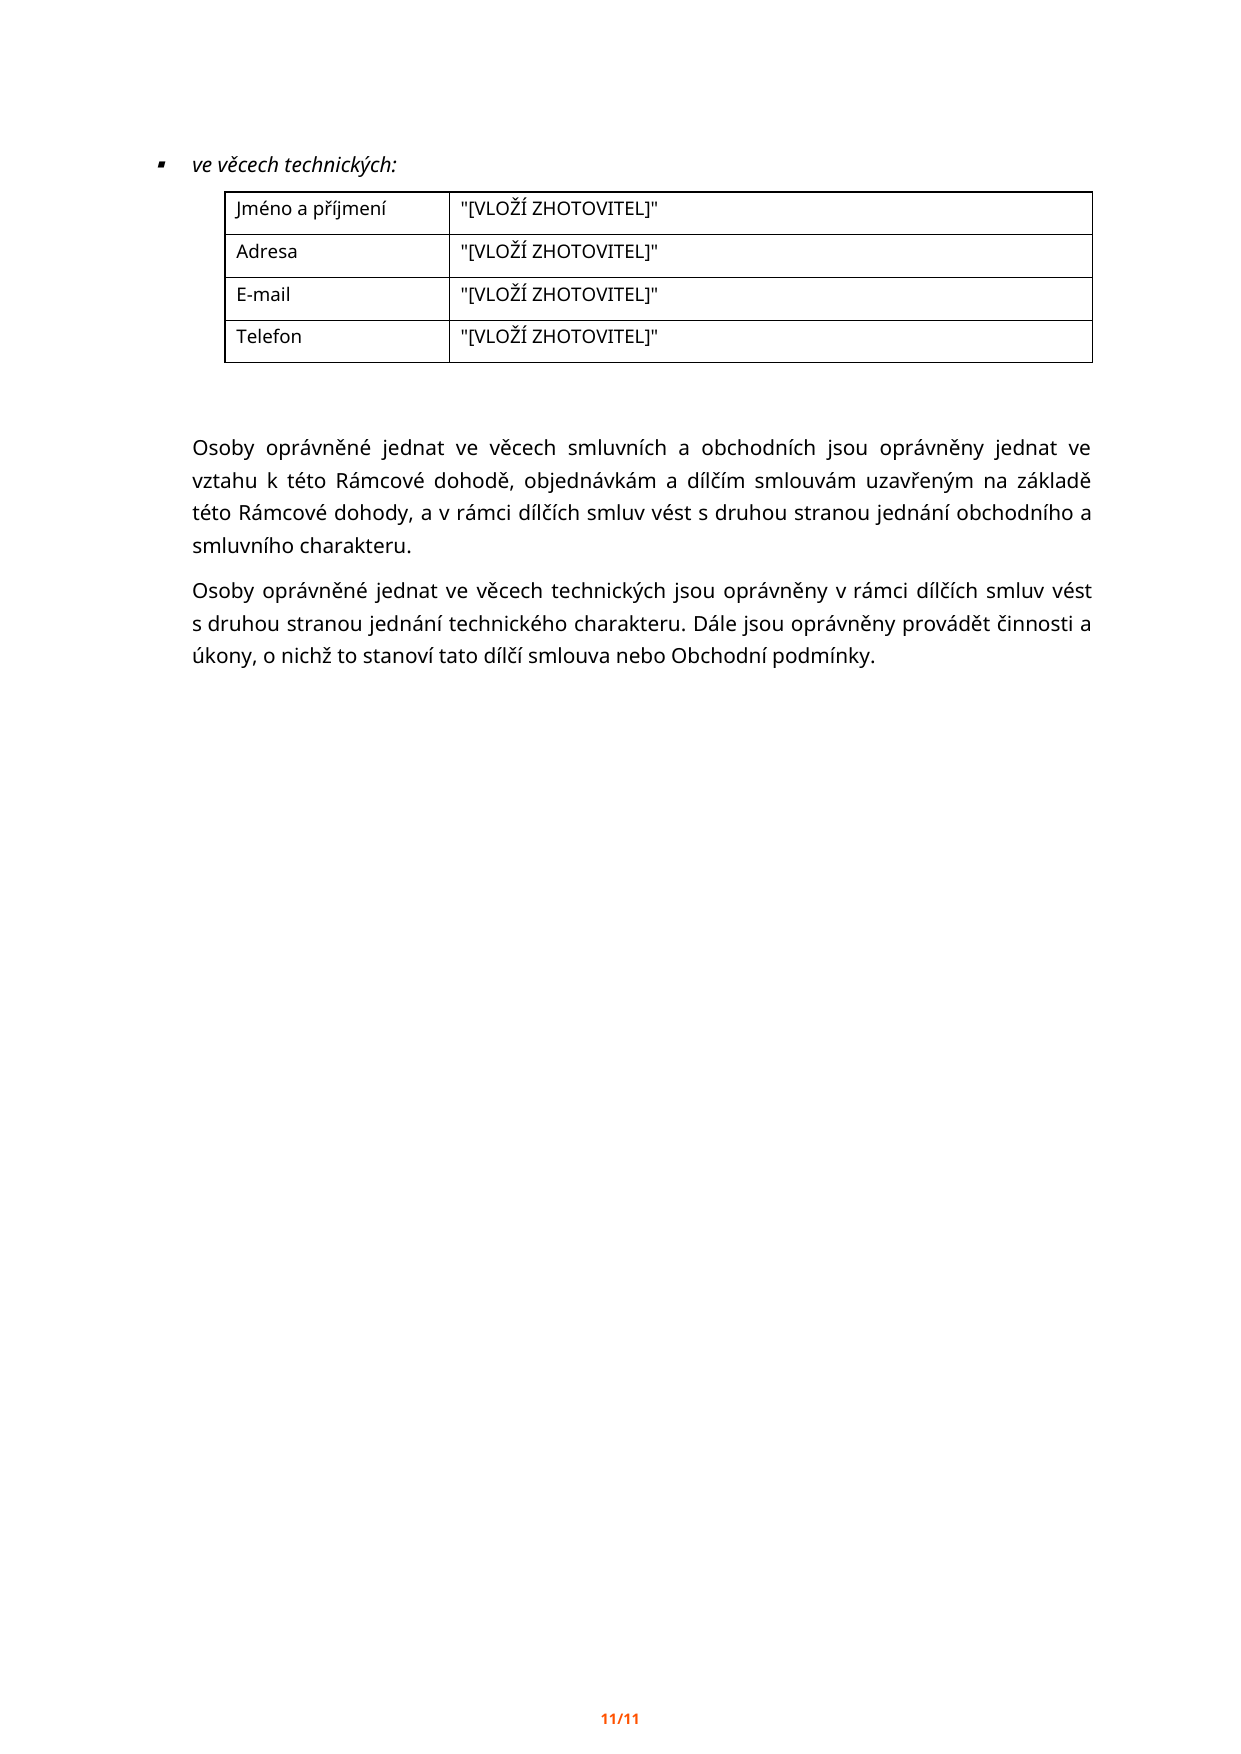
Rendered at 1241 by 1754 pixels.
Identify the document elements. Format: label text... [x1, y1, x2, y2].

table_cell [450, 321, 1092, 362]
table_cell Telefon [226, 321, 449, 362]
list ve věcech technických: [154, 148, 1093, 179]
table_cell E-mail [226, 278, 449, 319]
text Osoby oprávněné jednat ve věcech smluvních a obchodních jsou oprávněny jednat ve vztahu k této Rámcové dohodě, objednávkám a dílčím smlouvám uzavřeným na základě této Rámcové dohody, a v rámci dílčích smluv vést s druhou stranou jednání obchodního a smluvního charakteru. [192, 433, 1093, 559]
table_cell Adresa [226, 235, 449, 277]
table_cell [450, 235, 1092, 277]
text Osoby oprávněné jednat ve věcech technických jsou oprávněny v rámci dílčích smluv vést s druhou stranou jednání technického charakteru. Dále jsou oprávněny provádět činnosti a úkony, o nichž to stanoví tato dílčí smlouva nebo Obchodní podmínky. [192, 576, 1093, 670]
table_cell [450, 278, 1092, 319]
table_header Jméno a příjmení [226, 193, 449, 234]
table_header [450, 193, 1092, 234]
